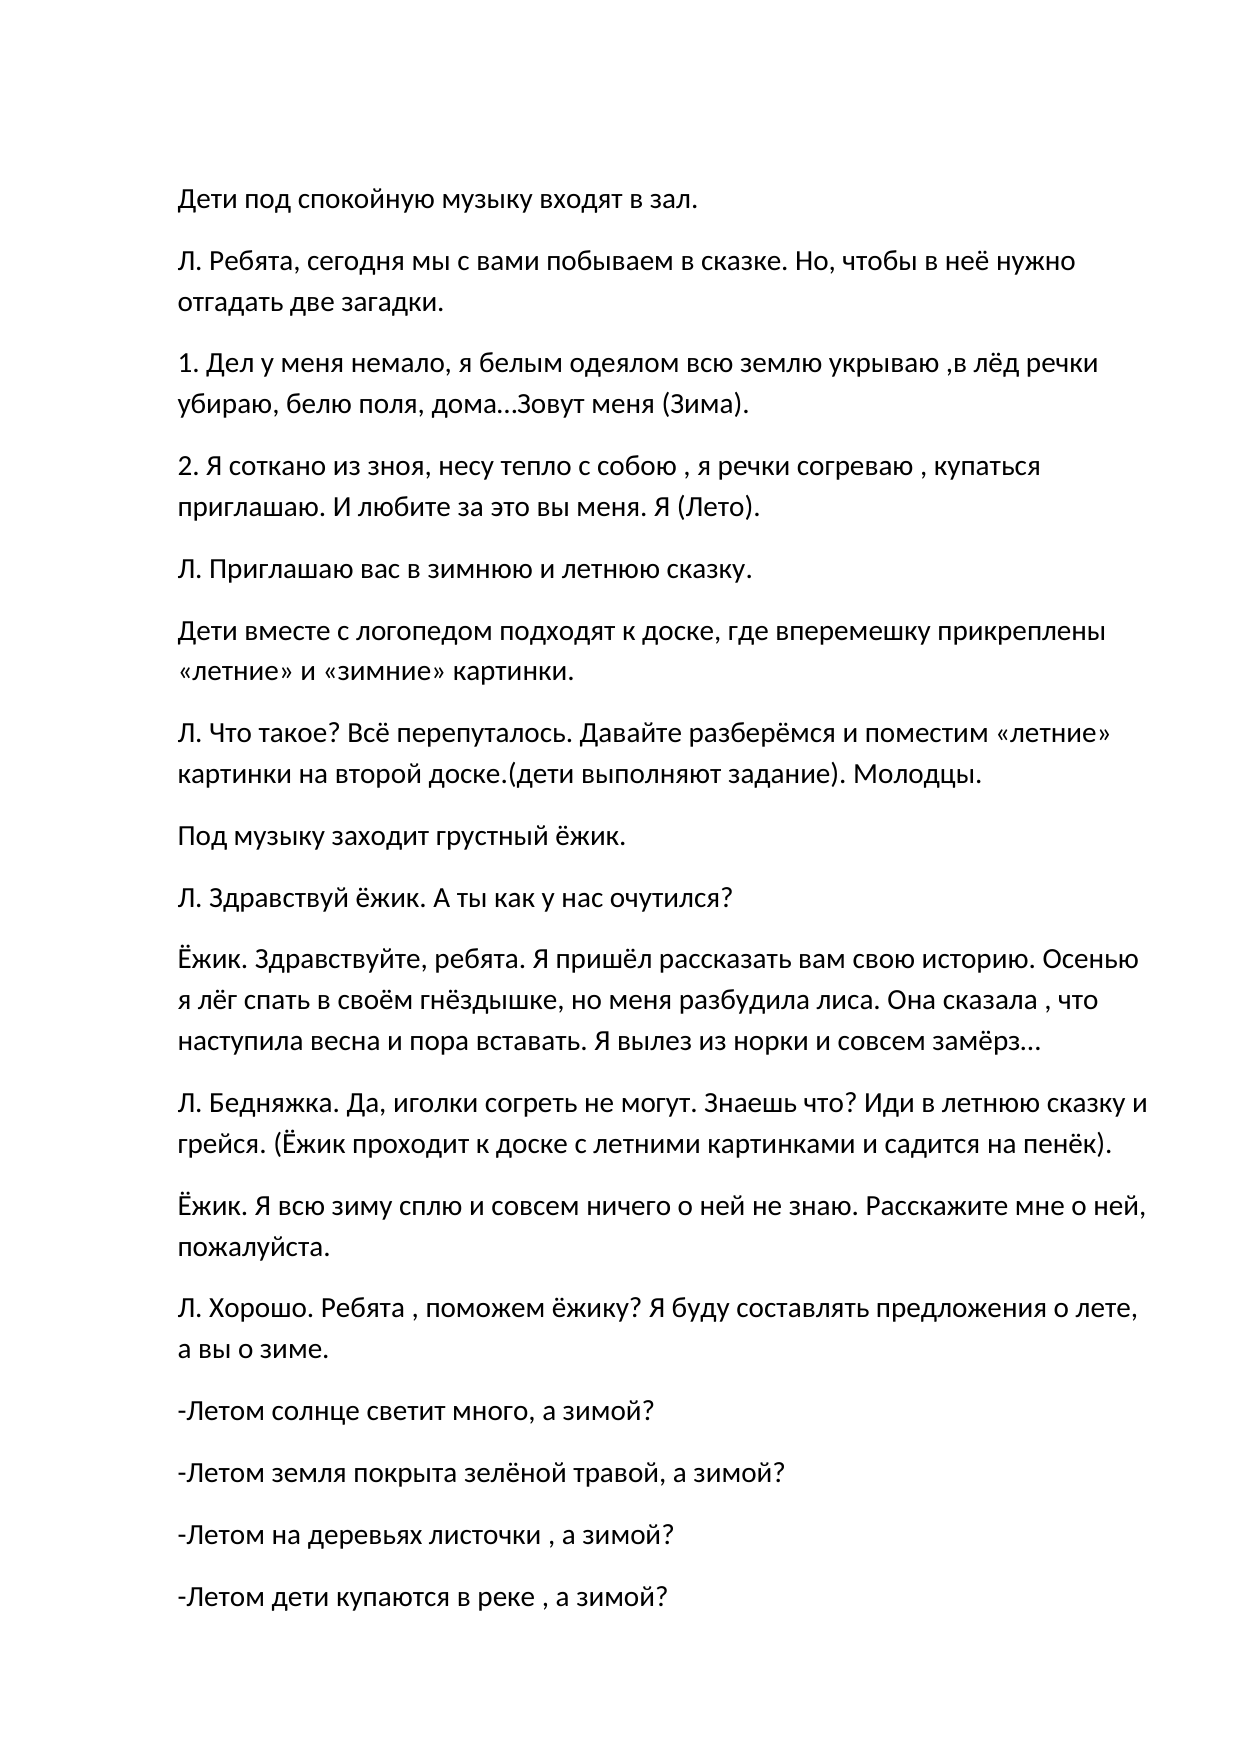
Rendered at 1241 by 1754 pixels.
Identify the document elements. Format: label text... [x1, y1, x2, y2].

text Л. Хорошо. Ребята , поможем ёжику? Я буду составлять предложения о лете, а вы о зиме. [177, 1289, 1152, 1366]
text Ёжик. Здравствуйте, ребята. Я пришёл рассказать вам свою историю. Осенью я лёг спать в своём гнёздышке, но меня разбудила лиса. Она сказала , что наступила весна и пора вставать. Я вылез из норки и совсем замёрз… [177, 941, 1152, 1058]
text Дети под спокойную музыку входят в зал. [177, 180, 1152, 216]
text Л. Бедняжка. Да, иголки согреть не могут. Знаешь что? Иди в летнюю сказку и грейся. (Ёжик проходит к доске с летними картинками и садится на пенёк). [177, 1084, 1152, 1161]
text Дети вместе с логопедом подходят к доске, где вперемешку прикреплены «летние» и «зимние» картинки. [177, 612, 1152, 688]
text Л. Что такое? Всё перепуталось. Давайте разберёмся и поместим «летние» картинки на второй доске.(дети выполняют задание). Молодцы. [177, 714, 1152, 791]
text -Летом солнце светит много, а зимой? [177, 1392, 1152, 1428]
text Л. Приглашаю вас в зимнюю и летнюю сказку. [177, 550, 1152, 585]
text Под музыку заходит грустный ёжик. [177, 817, 1152, 853]
text -Летом на деревьях листочки , а зимой? [177, 1516, 1152, 1551]
text 1. Дел у меня немало, я белым одеялом всю землю укрываю ,в лёд речки убираю, белю поля, дома…Зовут меня (Зима). [177, 344, 1152, 421]
text -Летом дети купаются в реке , а зимой? [177, 1578, 1152, 1613]
text 2. Я соткано из зноя, несу тепло с собою , я речки согреваю , купаться приглашаю. И любите за это вы меня. Я (Лето). [177, 447, 1152, 524]
text Л. Здравствуй ёжик. А ты как у нас очутился? [177, 879, 1152, 914]
text Ёжик. Я всю зиму сплю и совсем ничего о ней не знаю. Расскажите мне о ней, пожалуйста. [177, 1187, 1152, 1263]
text -Летом земля покрыта зелёной травой, а зимой? [177, 1454, 1152, 1490]
text Л. Ребята, сегодня мы с вами побываем в сказке. Но, чтобы в неё нужно отгадать две загадки. [177, 242, 1152, 318]
